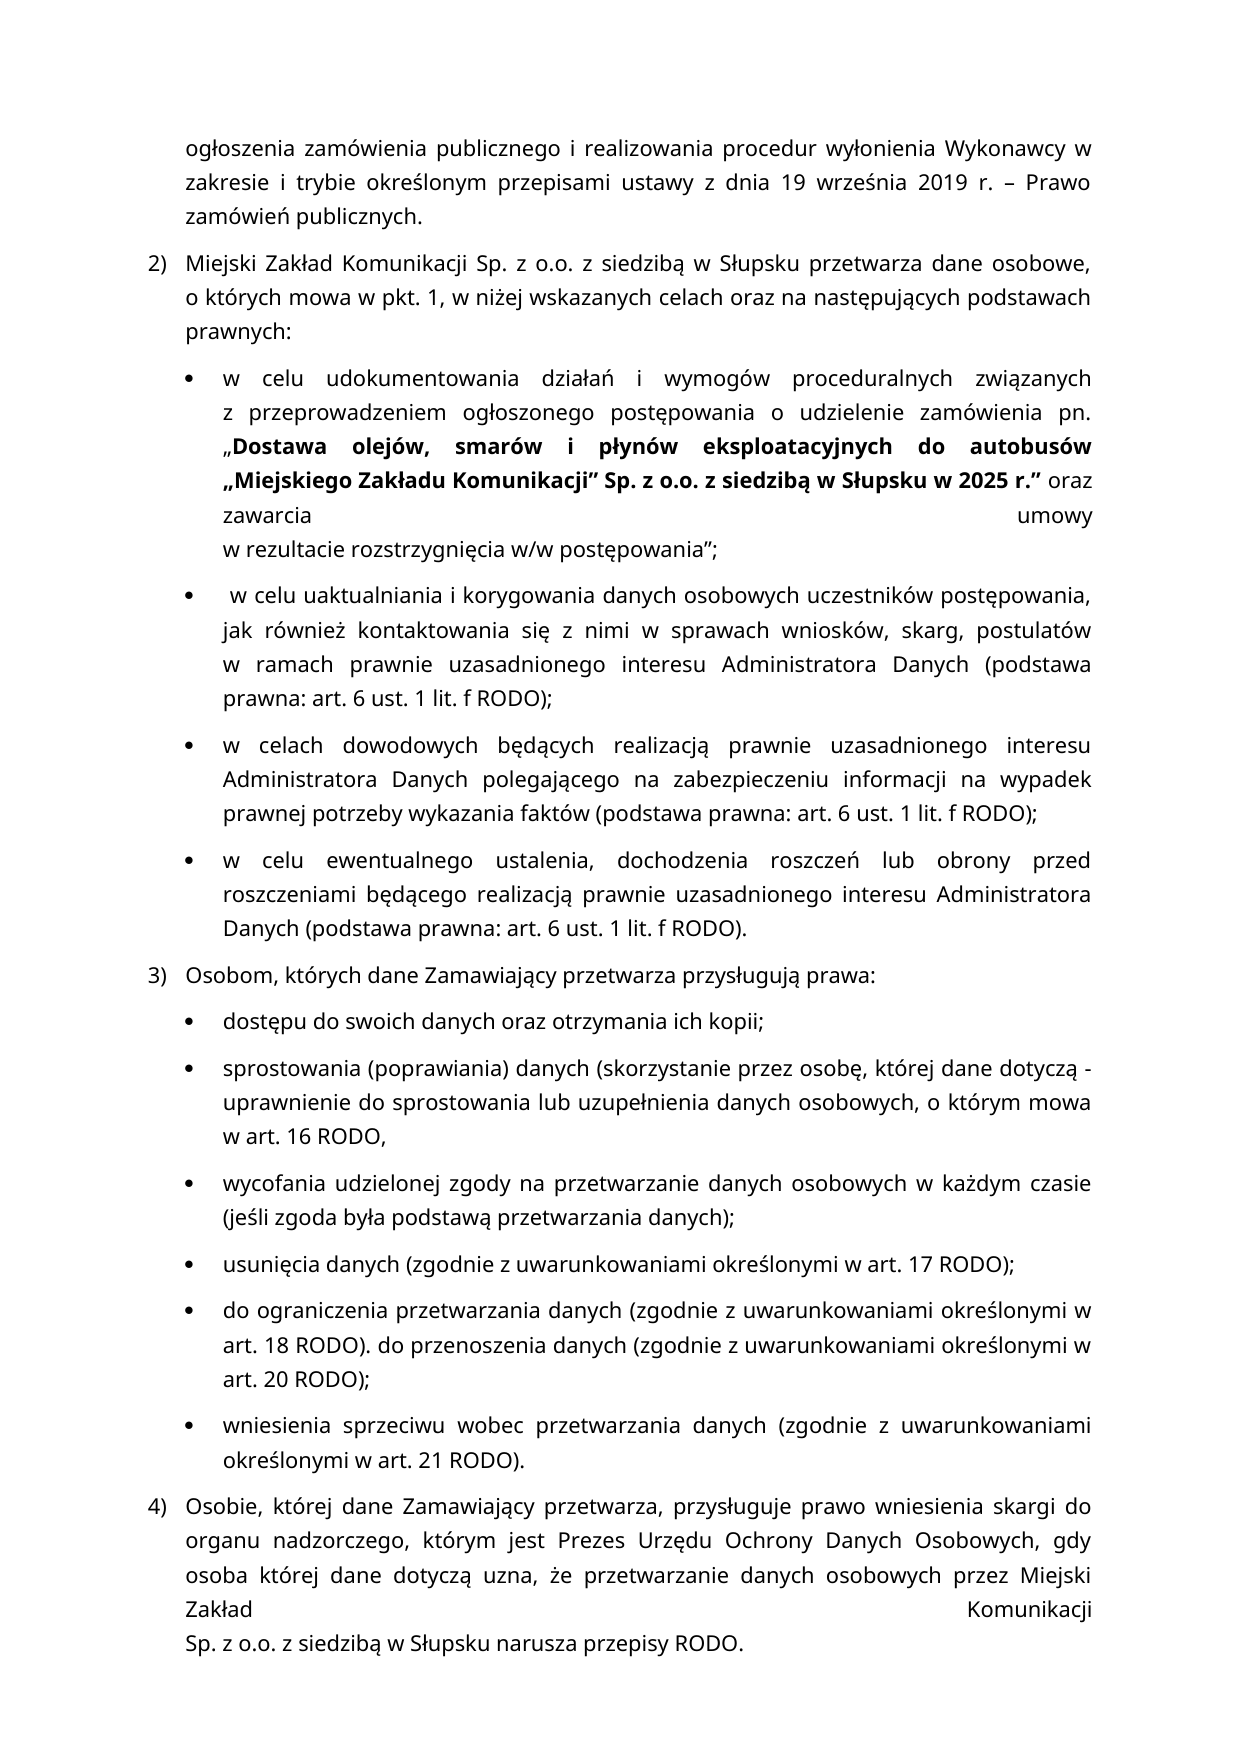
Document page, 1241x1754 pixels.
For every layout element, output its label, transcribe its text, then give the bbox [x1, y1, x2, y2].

list sprostowania (poprawiania) danych (skorzystanie przez osobę, której dane dotyczą - uprawnienie do sprostowania lub uzupełnienia danych osobowych, o którym mowa w art. 16 RODO, [185, 1053, 1092, 1151]
list Osobom, których dane Zamawiający przetwarza przysługują prawa: [148, 959, 1092, 989]
list do ograniczenia przetwarzania danych (zgodnie z uwarunkowaniami określonymi w art. 18 RODO). do przenoszenia danych (zgodnie z uwarunkowaniami określonymi w art. 20 RODO); [185, 1295, 1092, 1393]
list wycofania udzielonej zgody na przetwarzanie danych osobowych w każdym czasie (jeśli zgoda była podstawą przetwarzania danych); [185, 1168, 1092, 1232]
list Osobie, której dane Zamawiający przetwarza, przysługuje prawo wniesienia skargi do organu nadzorczego, którym jest Prezes Urzędu Ochrony Danych Osobowych, gdy osoba której dane dotyczą uzna, że przetwarzanie danych osobowych przez Miejski Zakład Komunikacji Sp. z o.o. z siedzibą w Słupsku narusza przepisy RODO. [148, 1491, 1092, 1658]
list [148, 133, 1092, 231]
list usunięcia danych (zgodnie z uwarunkowaniami określonymi w art. 17 RODO); [185, 1249, 1092, 1278]
list w celu udokumentowania działań i wymogów proceduralnych związanych z przeprowadzeniem ogłoszonego postępowania o udzielenie zamówienia pn. „Dostawa olejów, smarów i płynów eksploatacyjnych do autobusów „Miejskiego Zakładu Komunikacji” Sp. z o.o. z siedzibą w Słupsku w 2025 r.” oraz zawarcia umowy w rezultacie rozstrzygnięcia w/w postępowania”; [185, 363, 1092, 563]
list w celach dowodowych będących realizacją prawnie uzasadnionego interesu Administratora Danych polegającego na zabezpieczeniu informacji na wypadek prawnej potrzeby wykazania faktów (podstawa prawna: art. 6 ust. 1 lit. f RODO); [185, 729, 1092, 828]
list w celu uaktualniania i korygowania danych osobowych uczestników postępowania, jak również kontaktowania się z nimi w sprawach wniosków, skarg, postulatów w ramach prawnie uzasadnionego interesu Administratora Danych (podstawa prawna: art. 6 ust. 1 lit. f RODO); [185, 580, 1092, 713]
list w celu ewentualnego ustalenia, dochodzenia roszczeń lub obrony przed roszczeniami będącego realizacją prawnie uzasadnionego interesu Administratora Danych (podstawa prawna: art. 6 ust. 1 lit. f RODO). [185, 844, 1092, 943]
list dostępu do swoich danych oraz otrzymania ich kopii; [185, 1006, 1092, 1036]
list wniesienia sprzeciwu wobec przetwarzania danych (zgodnie z uwarunkowaniami określonymi w art. 21 RODO). [185, 1410, 1092, 1474]
list Miejski Zakład Komunikacji Sp. z o.o. z siedzibą w Słupsku przetwarza dane osobowe, o których mowa w pkt. 1, w niżej wskazanych celach oraz na następujących podstawach prawnych: [148, 248, 1092, 346]
